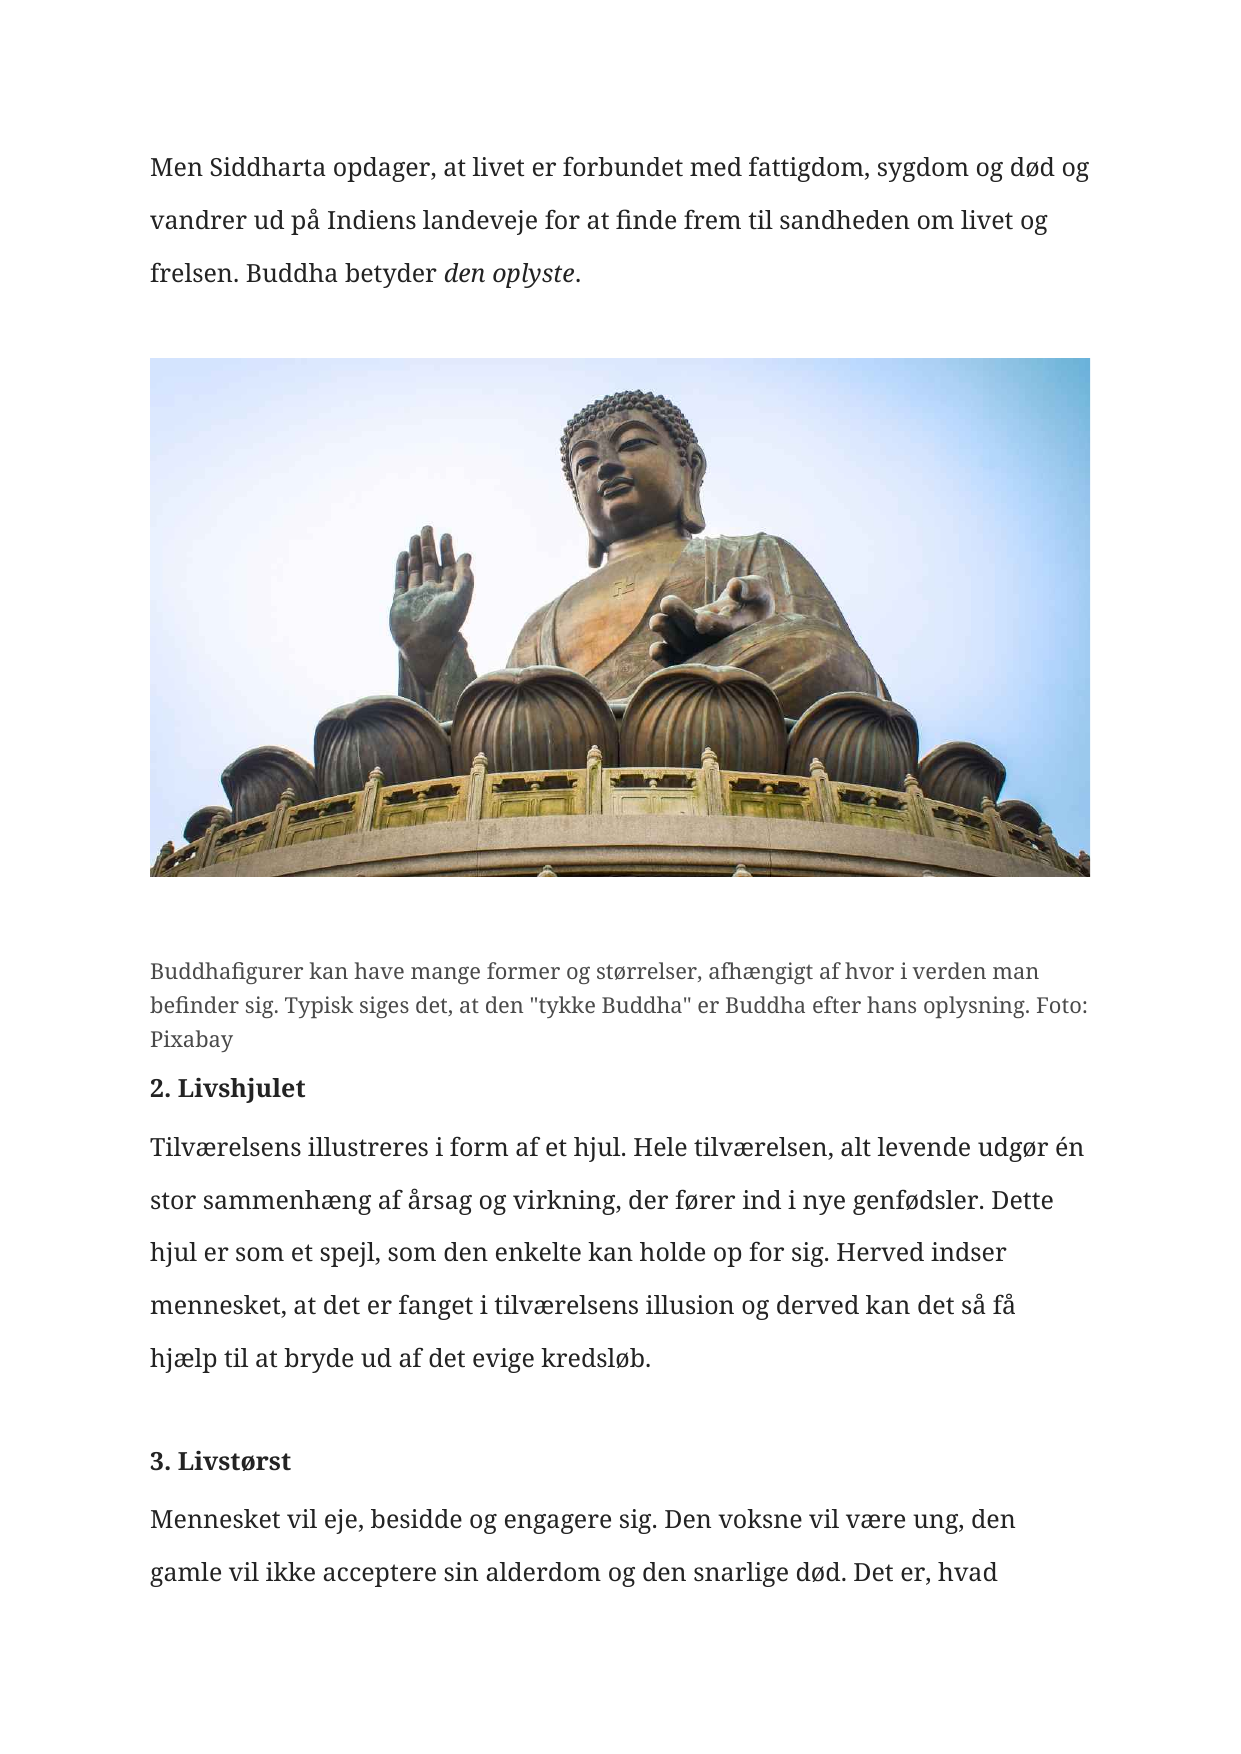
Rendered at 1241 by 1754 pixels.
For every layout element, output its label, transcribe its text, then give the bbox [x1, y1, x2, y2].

subtitle 2. Livshjulet [150, 1071, 1090, 1105]
text Men Siddharta opdager, at livet er forbundet med fattigdom, sygdom og død og vandrer ud på Indiens landeveje for at finde frem til sandheden om livet og frelsen. Buddha betyder den oplyste. [150, 150, 1090, 289]
picture [150, 358, 1091, 877]
subtitle 3. Livstørst [150, 1443, 1090, 1477]
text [150, 1502, 1090, 1589]
text Tilværelsens illustreres i form af et hjul. Hele tilværelsen, alt levende udgør én stor sammenhæng af årsag og virkning, der fører ind i nye genfødsler. Dette hjul er som et spejl, som den enkelte kan holde op for sig. Herved indser mennesket, at det er fanget i tilværelsens illusion og derved kan det så få hjælp til at bryde ud af det evige kredsløb. [150, 1130, 1090, 1374]
text Buddhafigurer kan have mange former og størrelser, afhængigt af hvor i verden man befinder sig. Typisk siges det, at den "tykke Buddha" er Buddha efter hans oplysning. Foto: Pixabay [150, 956, 1090, 1054]
